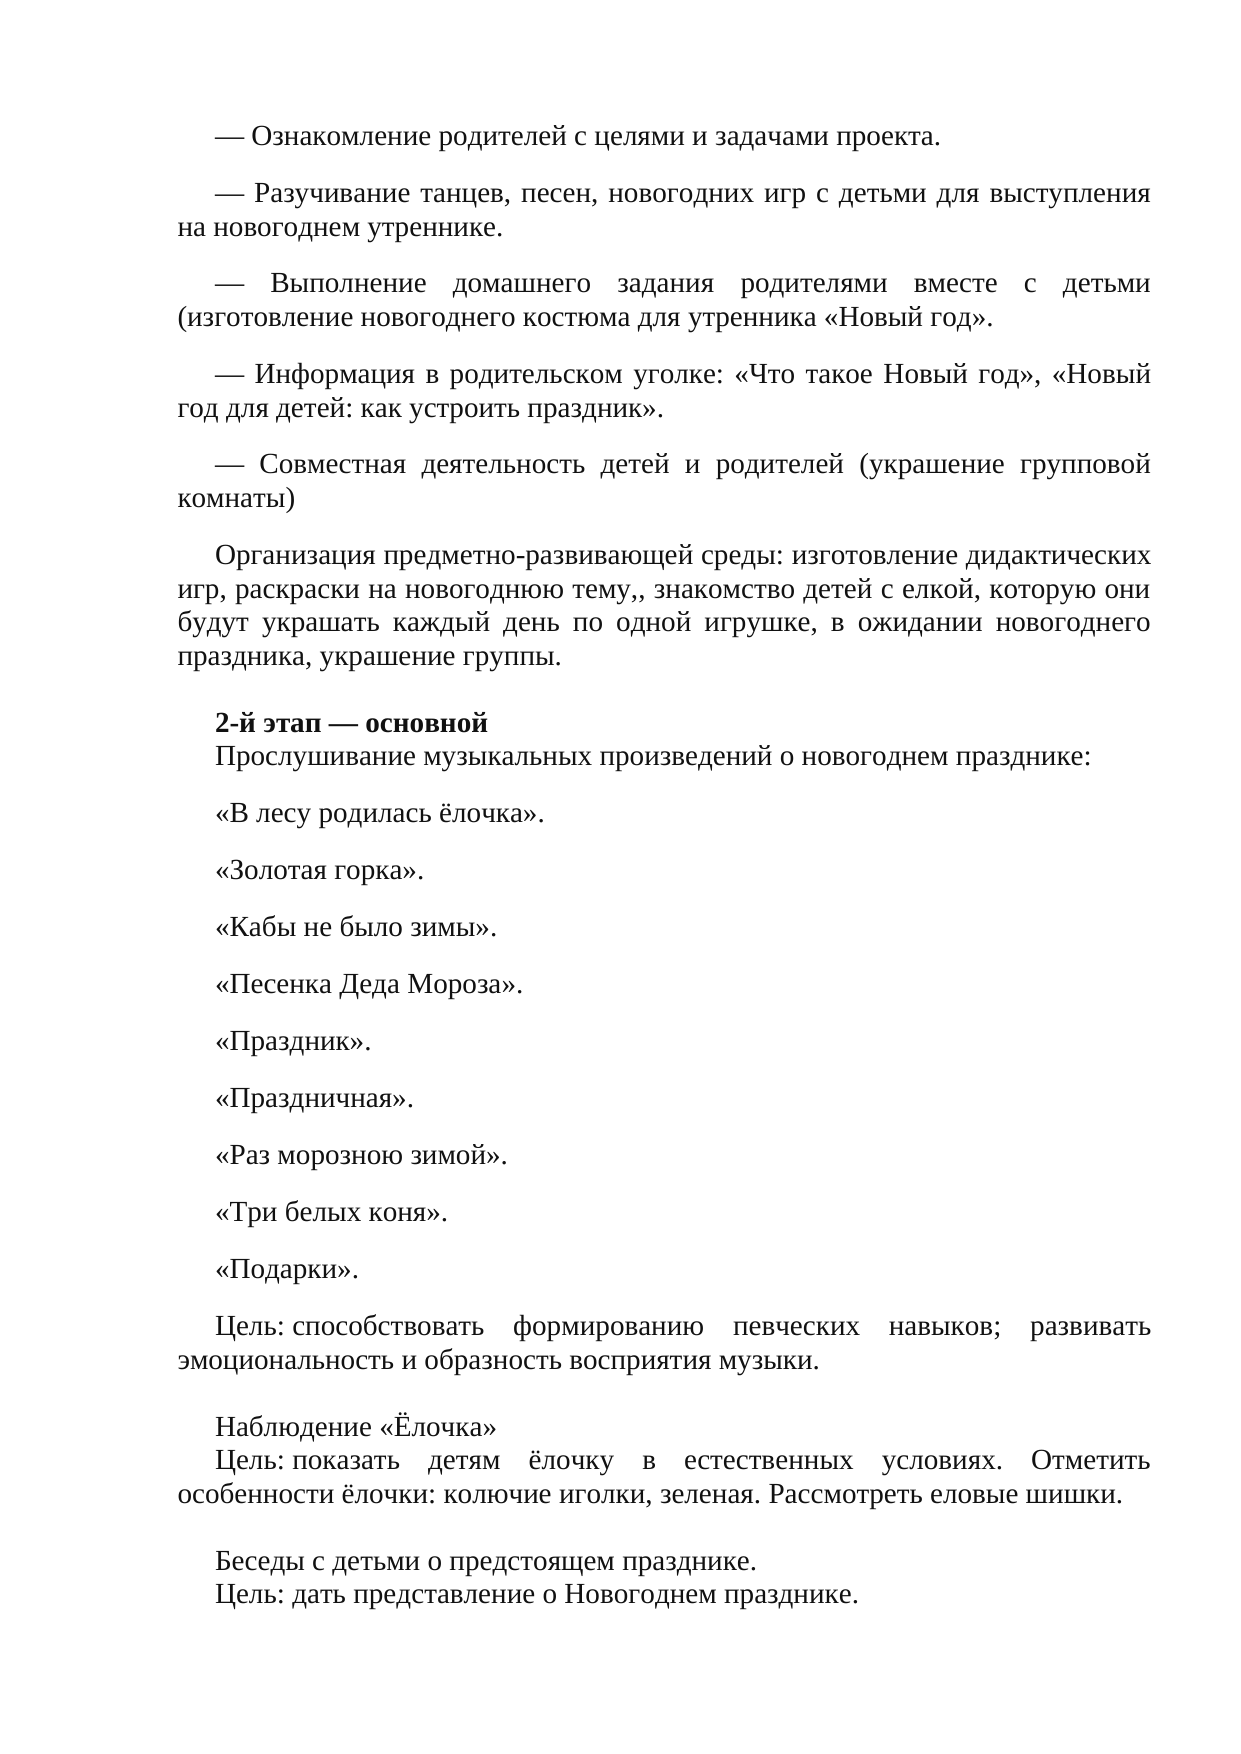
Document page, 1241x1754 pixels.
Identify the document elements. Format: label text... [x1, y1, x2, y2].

text «Песенка Деда Мороза». [177, 966, 1152, 1000]
text «Три белых коня». [177, 1194, 1152, 1228]
text Прослушивание музыкальных произведений о новогоднем празднике: [177, 738, 1152, 772]
text Беседы с детьми о предстоящем празднике. [177, 1543, 1152, 1577]
text — Информация в родительском уголке: «Что такое Новый год», «Новый год для детей: как устроить праздник». [177, 356, 1152, 423]
text — Ознакомление родителей с целями и задачами проекта. [177, 118, 1152, 152]
text «В лесу родилась ёлочка». [177, 795, 1152, 829]
text Цель: способствовать формированию певческих навыков; развивать эмоциональность и образность восприятия музыки. [177, 1308, 1152, 1375]
text «Праздник». [177, 1023, 1152, 1057]
text «Праздничная». [177, 1080, 1152, 1114]
text Цель: дать представление о Новогоднем празднике. [177, 1577, 1152, 1610]
text 2-й этап — основной [177, 705, 1152, 738]
text «Подарки». [177, 1251, 1152, 1285]
text — Выполнение домашнего задания родителями вместе с детьми (изготовление новогоднего костюма для утренника «Новый год». [177, 266, 1152, 333]
text — Разучивание танцев, песен, новогодних игр с детьми для выступления на новогоднем утреннике. [177, 175, 1152, 242]
text Цель: показать детям ёлочку в естественных условиях. Отметить особенности ёлочки: колючие иголки, зеленая. Рассмотреть еловые шишки. [177, 1442, 1152, 1509]
text «Раз морозною зимой». [177, 1137, 1152, 1171]
text Наблюдение «Ёлочка» [177, 1409, 1152, 1442]
text — Совместная деятельность детей и родителей (украшение групповой комнаты) [177, 447, 1152, 514]
text «Золотая горка». [177, 852, 1152, 886]
text «Кабы не было зимы». [177, 909, 1152, 943]
text Организация предметно-развивающей среды: изготовление дидактических игр, раскраски на новогоднюю тему,, знакомство детей с елкой, которую они будут украшать каждый день по одной игрушке, в ожидании новогоднего праздника, украшение группы. [177, 537, 1152, 671]
